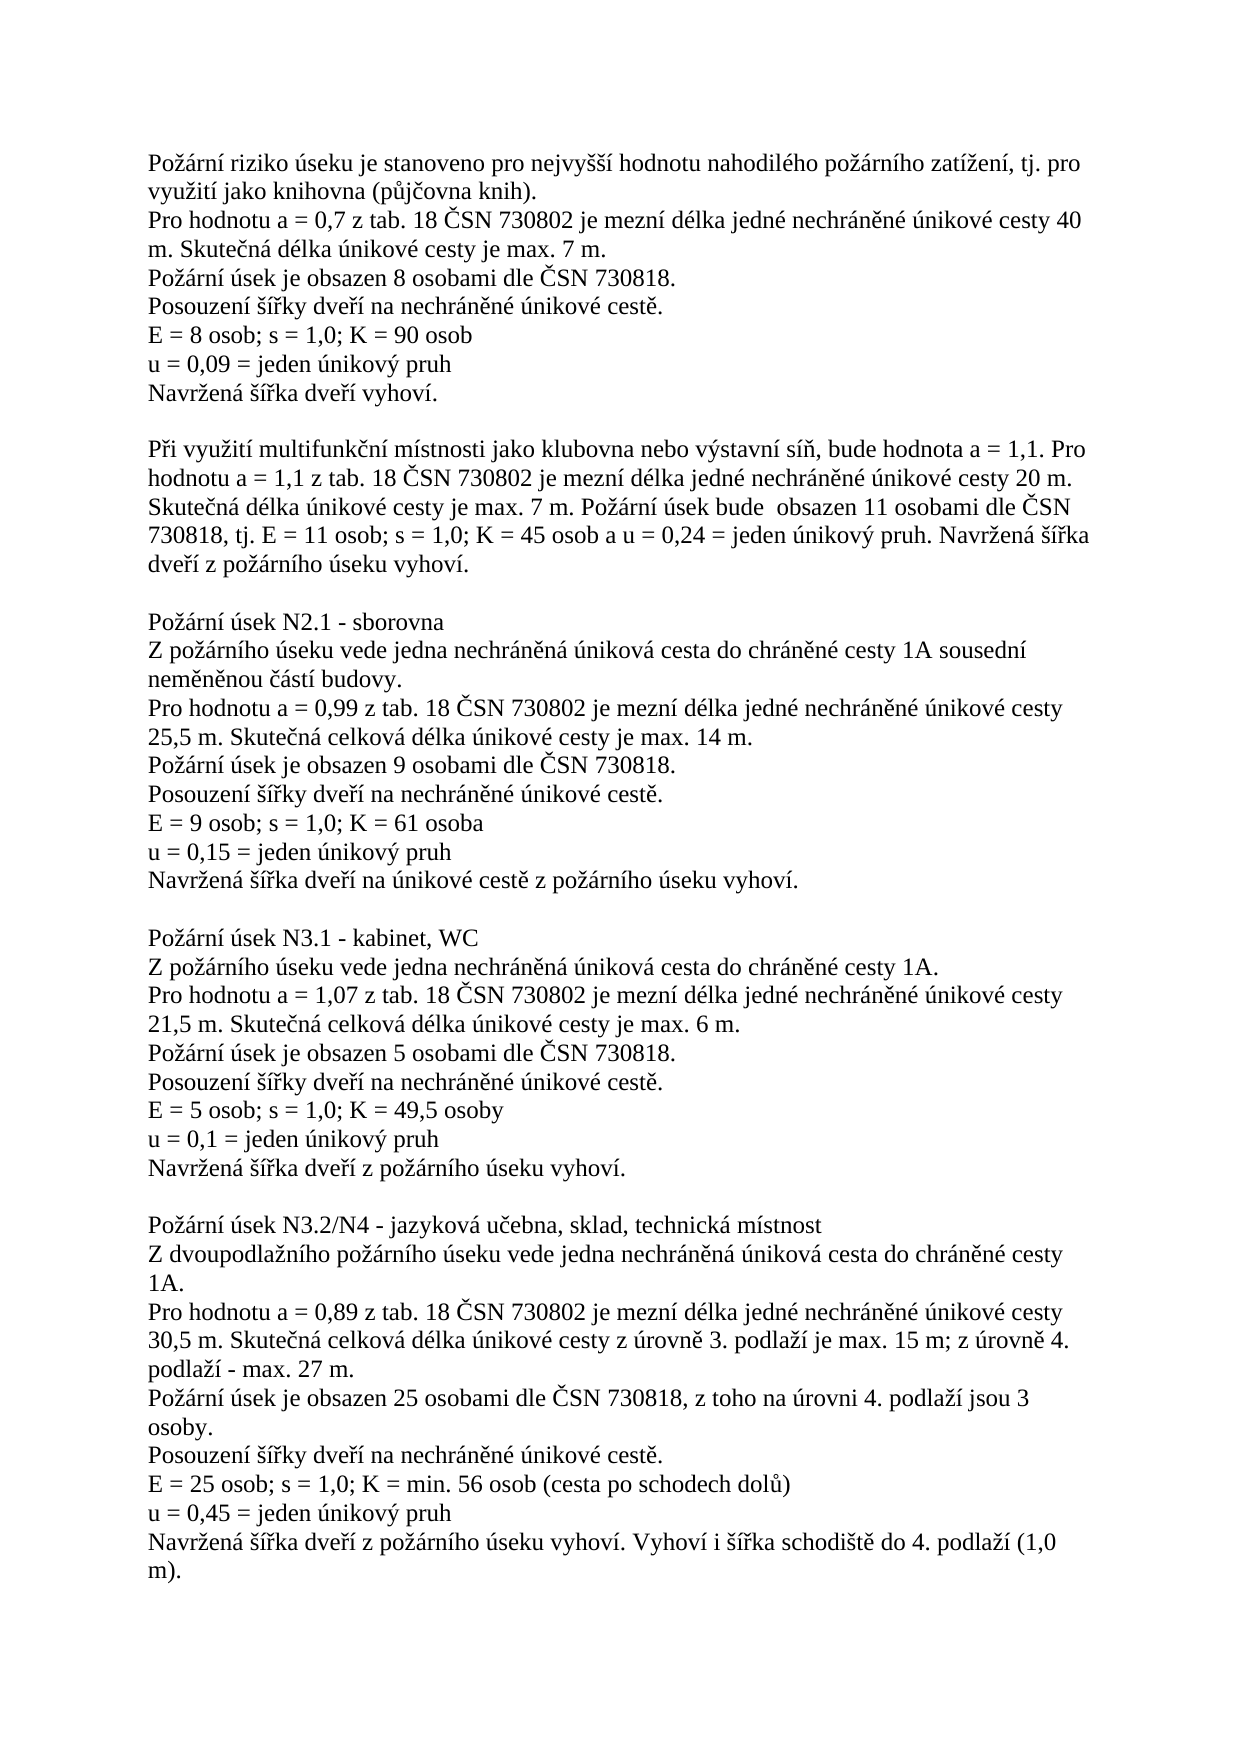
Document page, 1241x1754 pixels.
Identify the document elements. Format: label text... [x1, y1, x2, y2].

text Pro hodnotu a = 0,99 z tab. 18 ČSN 730802 je mezní délka jedné nechráněné únikové cesty 25,5 m. Skutečná celková délka únikové cesty je max. 14 m. [148, 693, 1093, 751]
text Posouzení šířky dveří na nechráněné únikové cestě. [148, 779, 1093, 808]
text E = 25 osob; s = 1,0; K = min. 56 osob (cesta po schodech dolů) [148, 1469, 1093, 1498]
text Pro hodnotu a = 1,07 z tab. 18 ČSN 730802 je mezní délka jedné nechráněné únikové cesty 21,5 m. Skutečná celková délka únikové cesty je max. 6 m. [148, 981, 1093, 1038]
text E = 5 osob; s = 1,0; K = 49,5 osoby [148, 1096, 1093, 1124]
text Posouzení šířky dveří na nechráněné únikové cestě. [148, 291, 1093, 320]
text Posouzení šířky dveří na nechráněné únikové cestě. [148, 1441, 1093, 1469]
text u = 0,15 = jeden únikový pruh [148, 837, 1093, 866]
text Navržená šířka dveří vyhoví. [148, 378, 1093, 406]
text u = 0,1 = jeden únikový pruh [148, 1124, 1093, 1153]
text Pro hodnotu a = 0,7 z tab. 18 ČSN 730802 je mezní délka jedné nechráněné únikové cesty 40 m. Skutečná délka únikové cesty je max. 7 m. [148, 205, 1093, 263]
text Požární úsek je obsazen 9 osobami dle ČSN 730818. [148, 751, 1093, 779]
text Požární úsek je obsazen 8 osobami dle ČSN 730818. [148, 263, 1093, 291]
text Požární úsek N2.1 - sborovna [148, 607, 1093, 636]
text u = 0,45 = jeden únikový pruh [148, 1498, 1093, 1527]
text Navržená šířka dveří na únikové cestě z požárního úseku vyhoví. [148, 866, 1093, 894]
text Při využití multifunkční místnosti jako klubovna nebo výstavní síň, bude hodnota a = 1,1. Pro hodnotu a = 1,1 z tab. 18 ČSN 730802 je mezní délka jedné nechráněné únikové cesty 20 m. Skutečná délka únikové cesty je max. 7 m. Požární úsek bude obsazen 11 osobami dle ČSN 730818, tj. E = 11 osob; s = 1,0; K = 45 osob a u = 0,24 = jeden únikový pruh. Navržená šířka dveří z požárního úseku vyhoví. [148, 434, 1093, 578]
text Požární úsek je obsazen 25 osobami dle ČSN 730818, z toho na úrovni 4. podlaží jsou 3 osoby. [148, 1383, 1093, 1441]
text Navržená šířka dveří z požárního úseku vyhoví. [148, 1153, 1093, 1182]
text Požární úsek je obsazen 5 osobami dle ČSN 730818. [148, 1038, 1093, 1067]
text Požární riziko úseku je stanoveno pro nejvyšší hodnotu nahodilého požárního zatížení, tj. pro využití jako knihovna (půjčovna knih). [148, 148, 1093, 205]
text E = 9 osob; s = 1,0; K = 61 osoba [148, 808, 1093, 837]
text Požární úsek N3.2/N4 - jazyková učebna, sklad, technická místnost [148, 1211, 1093, 1239]
text Pro hodnotu a = 0,89 z tab. 18 ČSN 730802 je mezní délka jedné nechráněné únikové cesty 30,5 m. Skutečná celková délka únikové cesty z úrovně 3. podlaží je max. 15 m; z úrovně 4. podlaží - max. 27 m. [148, 1297, 1093, 1383]
text u = 0,09 = jeden únikový pruh [148, 349, 1093, 378]
text E = 8 osob; s = 1,0; K = 90 osob [148, 320, 1093, 349]
text Navržená šířka dveří z požárního úseku vyhoví. Vyhoví i šířka schodiště do 4. podlaží (1,0 m). [148, 1527, 1093, 1584]
text Z požárního úseku vede jedna nechráněná úniková cesta do chráněné cesty 1A sousední neměněnou částí budovy. [148, 636, 1093, 693]
text Posouzení šířky dveří na nechráněné únikové cestě. [148, 1067, 1093, 1096]
text Požární úsek N3.1 - kabinet, WC [148, 923, 1093, 952]
text Z dvoupodlažního požárního úseku vede jedna nechráněná úniková cesta do chráněné cesty 1A. [148, 1239, 1093, 1297]
text Z požárního úseku vede jedna nechráněná úniková cesta do chráněné cesty 1A. [148, 952, 1093, 981]
